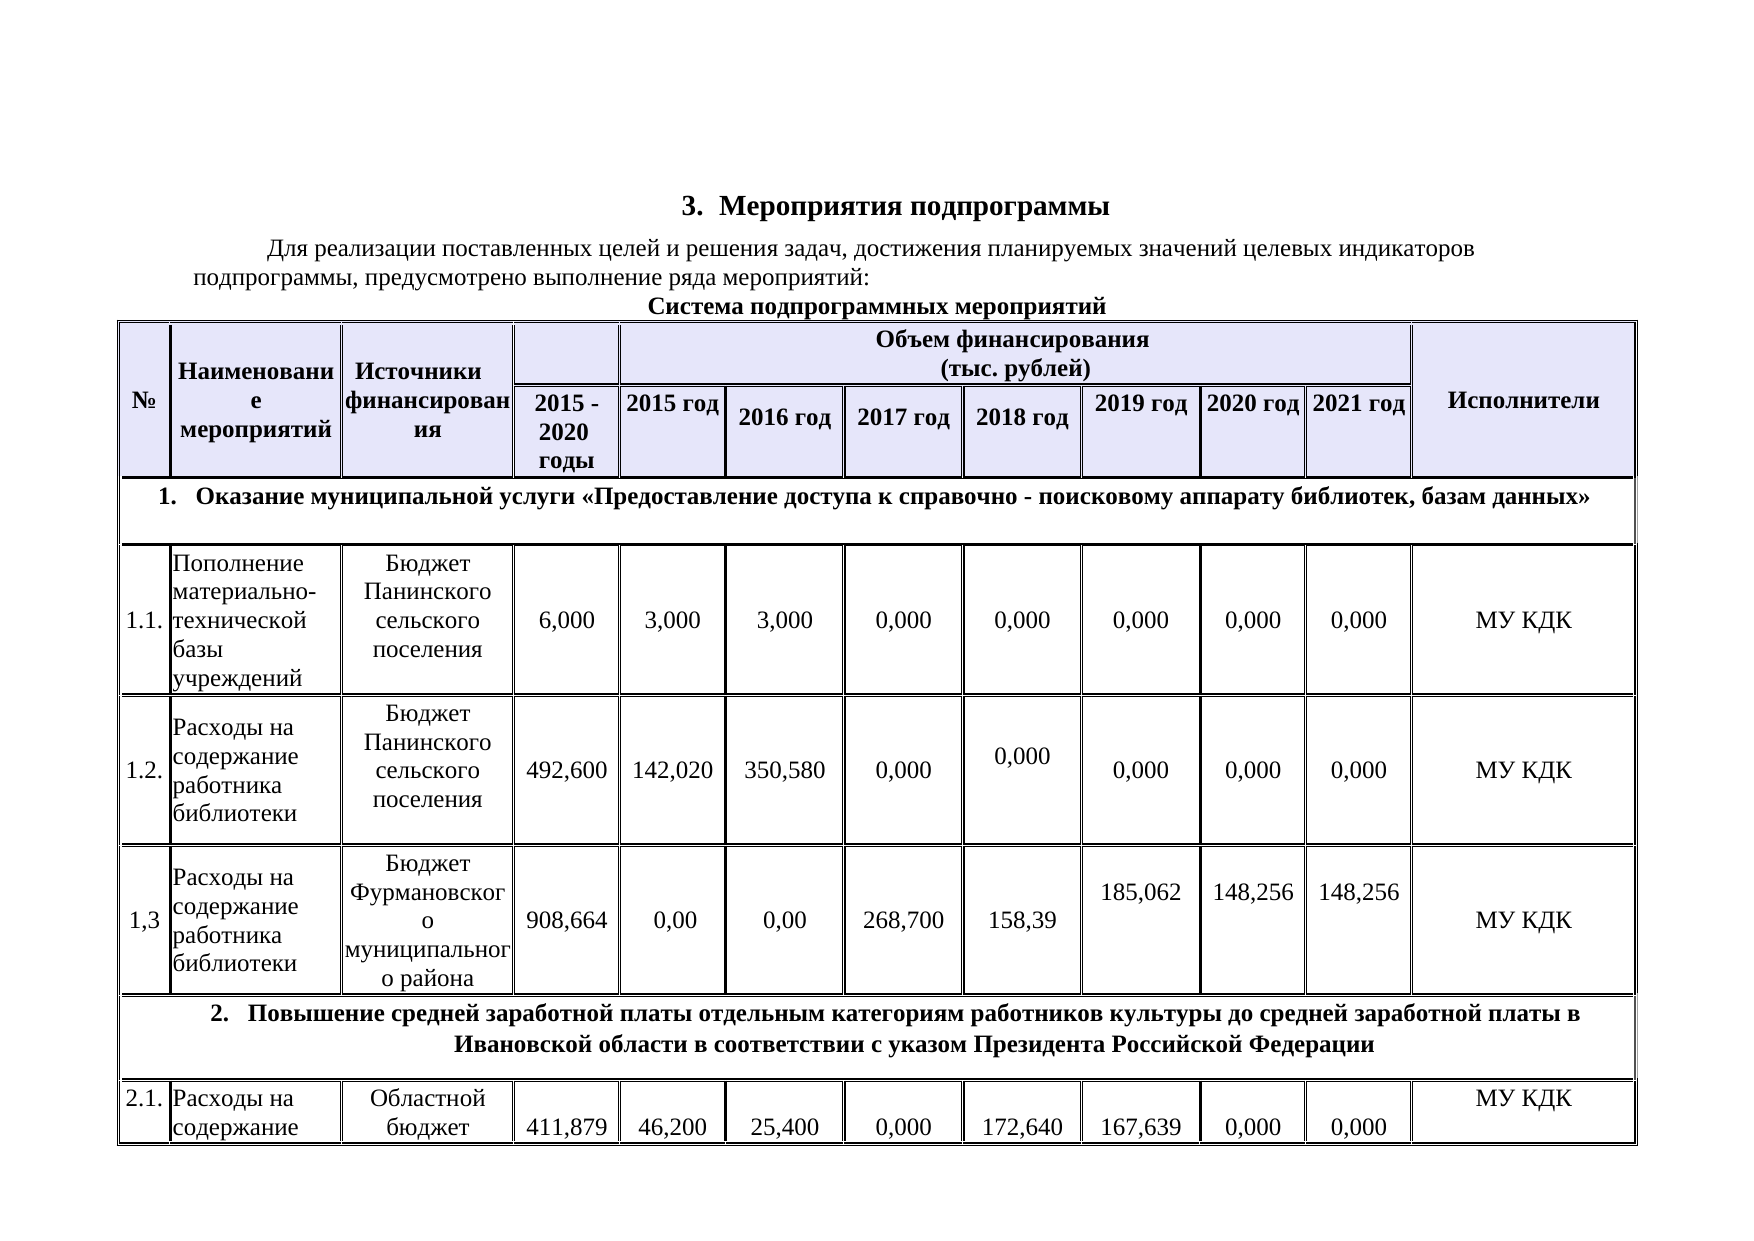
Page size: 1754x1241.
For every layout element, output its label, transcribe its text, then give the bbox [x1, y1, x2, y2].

table_cell 492,600 [515, 697, 618, 843]
table_cell 148,256 [1307, 847, 1410, 993]
table_cell 1.2. [120, 693, 169, 843]
table_cell 25,400 [725, 1080, 844, 1142]
table_cell 0,000 [1083, 697, 1199, 843]
table_cell 2.1. [120, 1078, 170, 1142]
table_cell 0,000 [846, 546, 961, 693]
table_cell 172,640 [963, 1082, 1081, 1142]
table_cell 46,200 [620, 1082, 725, 1142]
table_cell 1.1. [118, 543, 169, 693]
table_cell 185,062 [1083, 847, 1199, 993]
table_cell 1,3 [120, 843, 169, 993]
table_header Исполнители [1411, 323, 1634, 476]
table_cell 411,879 [514, 1082, 620, 1142]
table_cell 2015 - 2020 годы [515, 387, 618, 476]
table_cell Оказание муниципальной услуги «Предоставление доступа к справочно - поисковому аппарату библиотек, базам данных» [120, 476, 1634, 543]
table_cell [170, 1082, 342, 1142]
table_cell 0,000 [1202, 697, 1304, 843]
table_cell 2016 год [727, 387, 842, 476]
table_cell 0,00 [727, 847, 842, 993]
text Для реализации поставленных целей и решения задач, достижения планируемых значений целевых индикаторов подпрограммы, предусмотрено выполнение ряда мероприятий: [193, 233, 1636, 291]
table_cell 2017 год [846, 387, 961, 476]
table_header Наименование мероприятий [170, 323, 342, 476]
table_cell 158,39 [965, 847, 1080, 993]
table_cell 0,000 [1200, 1082, 1306, 1142]
table_cell 908,664 [515, 847, 618, 993]
table_cell 0,000 [965, 697, 1080, 843]
table_cell МУ КДК [1413, 843, 1635, 993]
table_cell МУ КДК [1413, 693, 1635, 843]
table_cell 0,000 [1307, 546, 1410, 693]
table_cell 6,000 [515, 546, 618, 693]
table_cell 2021 год [1307, 387, 1410, 476]
table_cell 142,020 [621, 697, 724, 843]
table_cell 0,000 [965, 546, 1080, 693]
table_cell Пополнение материально-технической базы учреждений [172, 546, 340, 693]
table_cell 3,000 [727, 546, 842, 693]
table_cell 0,000 [1083, 546, 1199, 693]
table_cell Бюджет Фурмановского муниципального района [343, 847, 512, 993]
list Мероприятия подпрограммы [156, 188, 1636, 222]
table_cell 3,000 [621, 546, 724, 693]
table_cell МУ КДК [1411, 1078, 1635, 1142]
table_cell 0,00 [621, 847, 724, 993]
table_cell 148,256 [1202, 847, 1304, 993]
table_cell 2020 год [1202, 387, 1304, 476]
table_cell Расходы на содержание работника библиотеки [172, 697, 340, 843]
text Система подпрограммных мероприятий [118, 291, 1636, 319]
table_cell 2018 год [965, 387, 1080, 476]
table_cell МУ КДК [1413, 543, 1636, 693]
table_cell 0,000 [1307, 697, 1410, 843]
table_header Источники финансирования [342, 323, 513, 476]
table_cell 2015 год [621, 387, 724, 476]
table_cell Повышение средней заработной платы отдельным категориям работников культуры до средней заработной платы в Ивановской области в соответствии с указом Президента Российской Федерации [120, 993, 1635, 1078]
table_cell 167,639 [1081, 1082, 1200, 1142]
table_cell 0,000 [844, 1080, 963, 1142]
table_cell 268,700 [846, 847, 961, 993]
table_cell 350,580 [727, 697, 842, 843]
table_cell Областной бюджет [342, 1082, 513, 1142]
table_header № [120, 321, 170, 476]
table_cell Бюджет Панинского сельского поселения [343, 697, 512, 843]
table_cell Бюджет Панинского сельского поселения [343, 546, 512, 693]
table_cell 0,000 [1202, 546, 1304, 693]
table_cell 0,000 [846, 697, 961, 843]
table_header [514, 323, 620, 383]
table_header Объем финансирования (тыс. рублей) [620, 323, 1411, 383]
table_cell 0,000 [1306, 1082, 1411, 1142]
table_cell 2019 год [1083, 387, 1199, 476]
table_cell Расходы на содержание работника библиотеки [172, 847, 340, 993]
